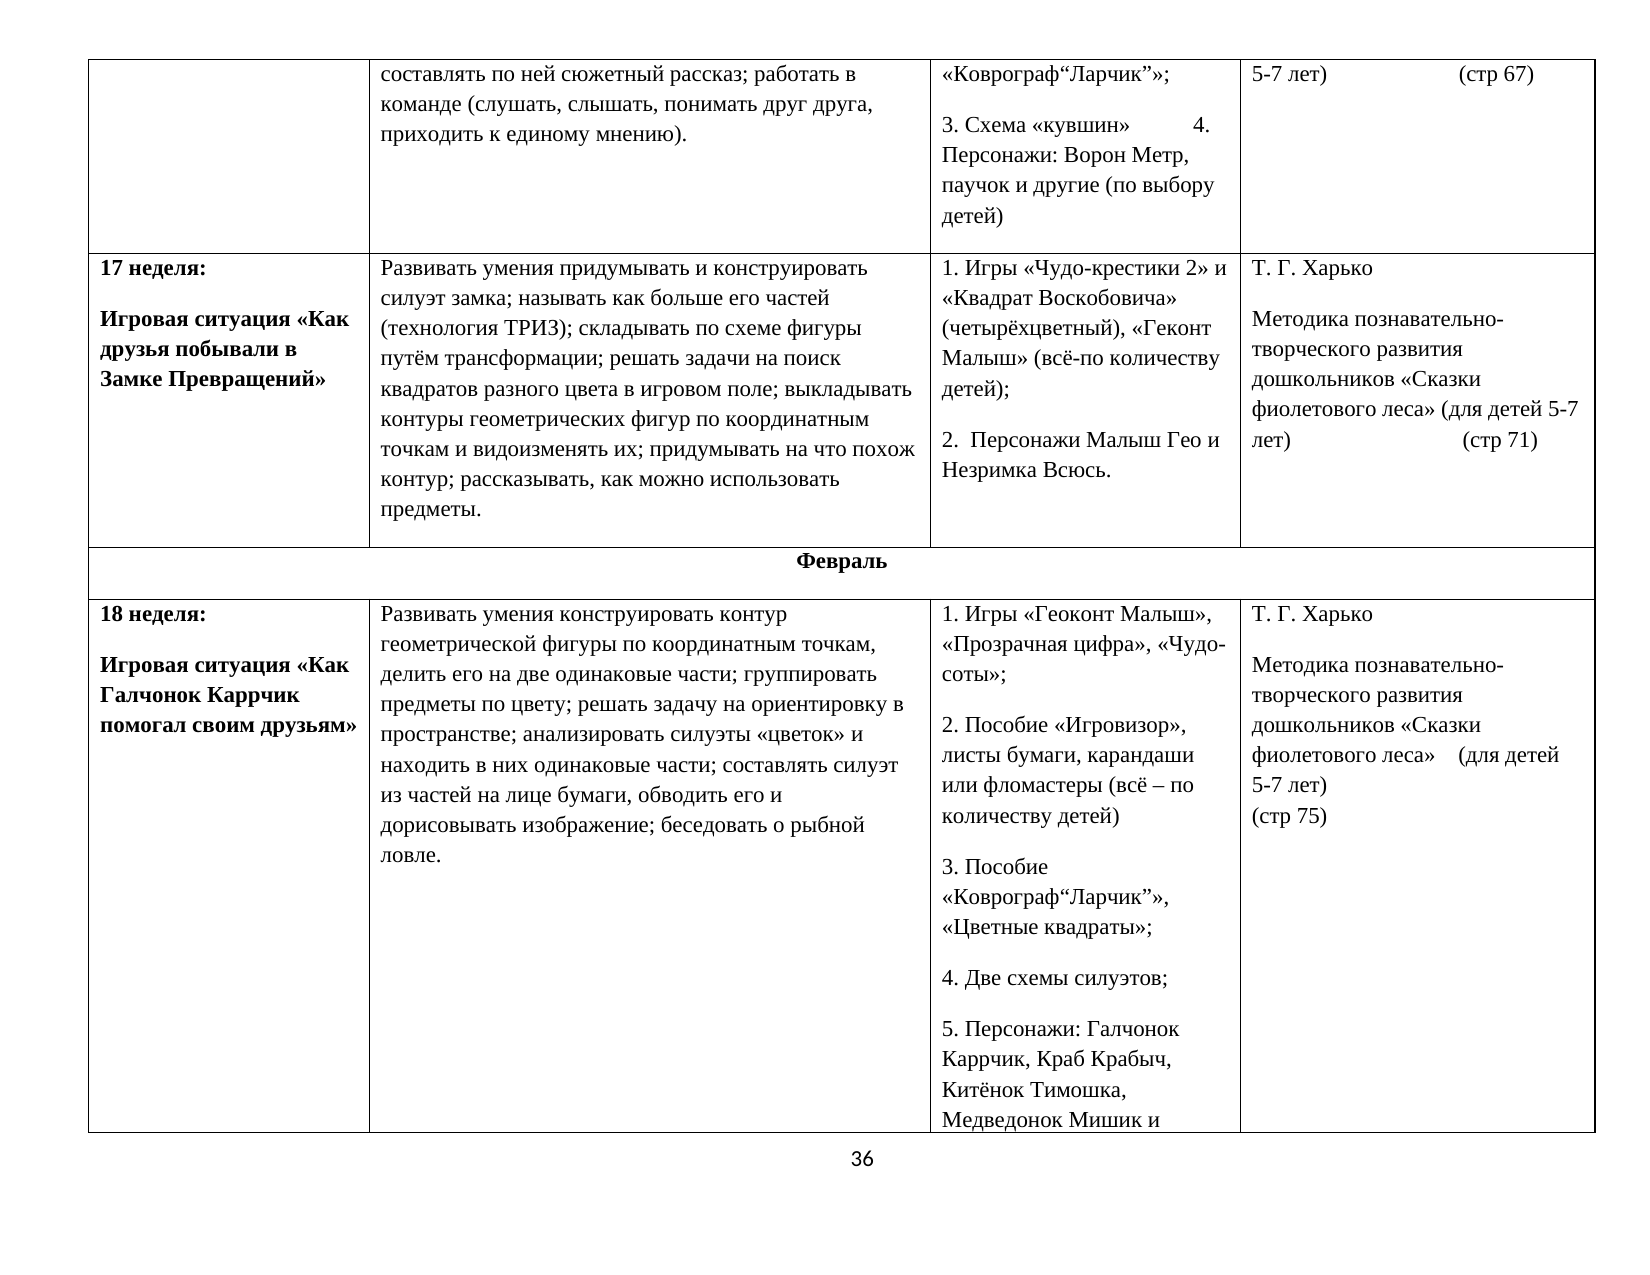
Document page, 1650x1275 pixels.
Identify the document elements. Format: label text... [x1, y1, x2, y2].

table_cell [370, 600, 930, 1132]
table_cell Т. Г. Харько Методика познавательно- творческого развития дошкольников «Сказки фиолетового леса» (для детей 5-7 лет) (стр 71) [1241, 254, 1594, 547]
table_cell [1241, 60, 1594, 253]
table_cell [370, 60, 930, 253]
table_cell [931, 60, 1240, 253]
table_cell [89, 60, 369, 253]
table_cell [1241, 600, 1594, 1132]
table_cell 17 неделя: Игровая ситуация «Как друзья побывали в Замке Превращений» [89, 254, 369, 547]
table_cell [931, 600, 1240, 1132]
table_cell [89, 600, 369, 1132]
table_cell 1. Игры «Чудо-крестики 2» и «Квадрат Воскобовича» (четырёхцветный), «Геконт Малыш» (всё-по количеству детей); 2. Персонажи Малыш Гео и Незримка Всюсь. [931, 254, 1240, 547]
table_cell Февраль [89, 548, 1594, 599]
table_cell Развивать умения придумывать и конструировать силуэт замка; называть как больше его частей (технология ТРИЗ); складывать по схеме фигуры путём трансформации; решать задачи на поиск квадратов разного цвета в игровом поле; выкладывать контуры геометрических фигур по координатным точкам и видоизменять их; придумывать на что похож контур; рассказывать, как можно использовать предметы. [370, 254, 930, 547]
